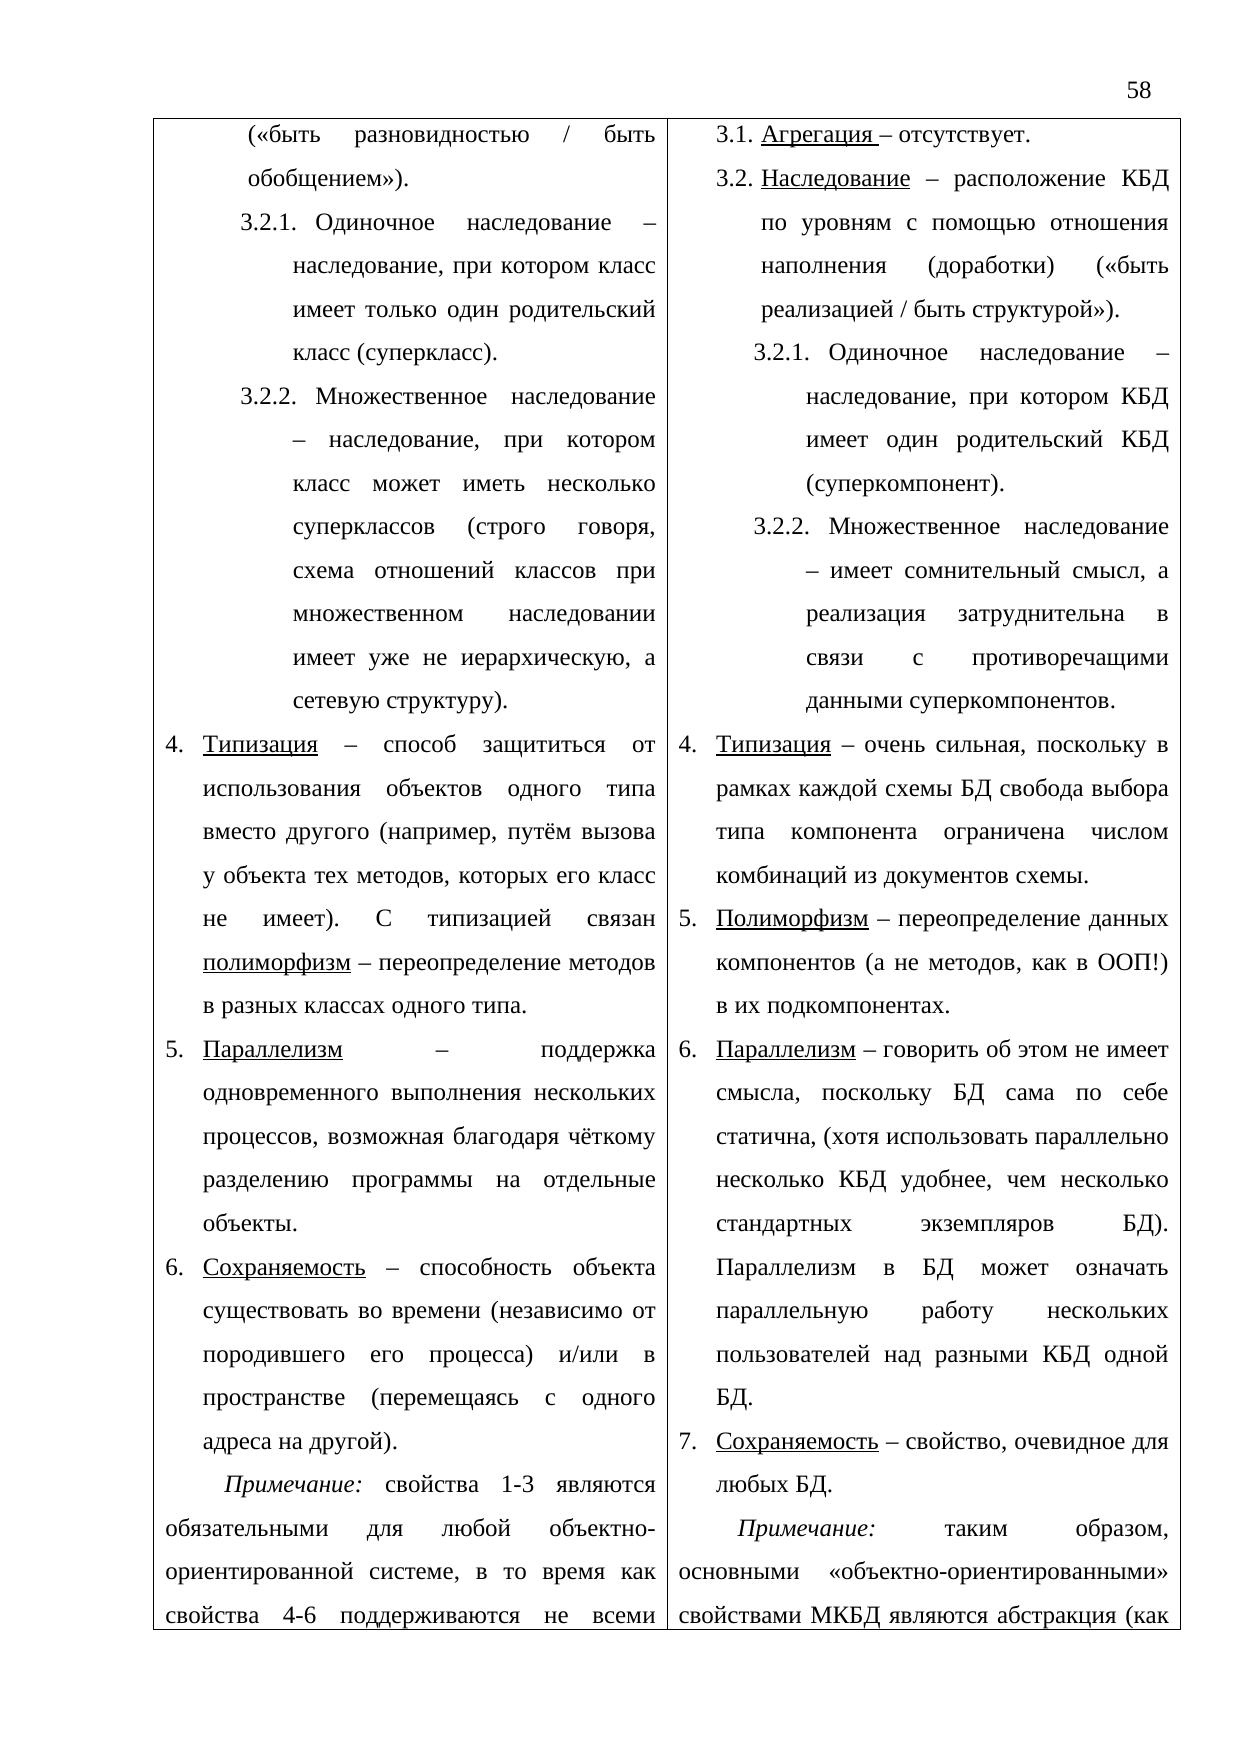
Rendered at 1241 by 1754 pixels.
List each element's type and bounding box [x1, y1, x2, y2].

table_cell [154, 119, 667, 1629]
table_cell [668, 119, 1180, 1629]
